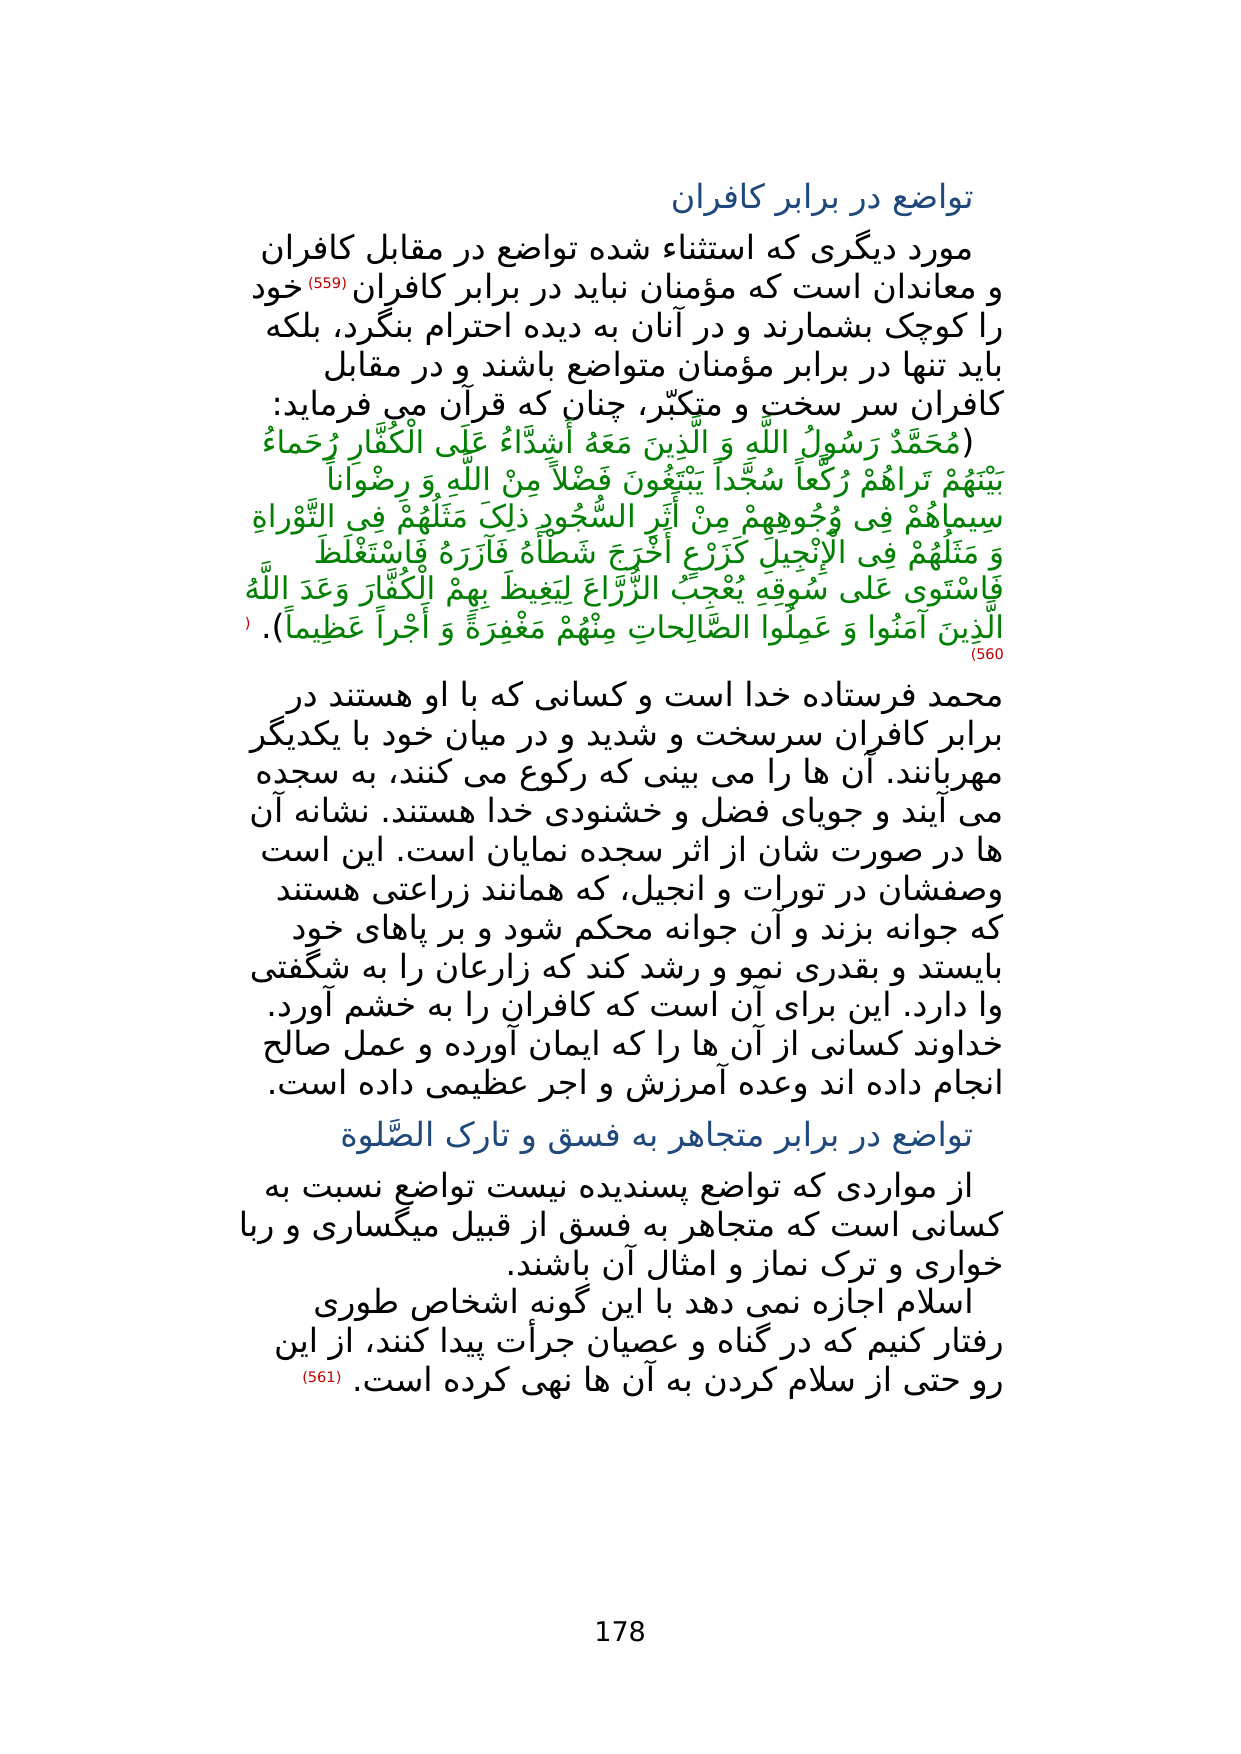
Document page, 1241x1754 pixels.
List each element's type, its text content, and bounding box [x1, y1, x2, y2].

subtitle تواضع در برابر متجاهر به فسق و تارک الصَّلوة [236, 1115, 1004, 1154]
text مورد دیگری که استثناء شده تواضع در مقابل کافران و معاندان است که مؤمنان نباید در برابر کافران (559) خود را کوچک بشمارند و در آنان به دیده احترام بنگرد، بلکه باید تنها در برابر مؤمنان متواضع باشند و در مقابل کافران سر سخت و متکبّر، چنان که قرآن می فرماید: [236, 228, 1004, 423]
subtitle تواضع در برابر کافران [236, 177, 1004, 216]
text از مواردی که تواضع پسندیده نیست تواضع نسبت به کسانی است که متجاهر به فسق از قبیل میگساری و ربا خواری و ترک نماز و امثال آن باشند. [236, 1166, 1004, 1283]
text (مُحَمَّدٌ رَسُولُ اللَّهِ وَ الَّذِینَ مَعَهُ أَشِدَّاءُ عَلَی الْکُفَّارِ رُحَماءُ بَیْنَهُمْ تَراهُمْ رُکَّعاً سُجَّداً یَبْتَغُونَ فَضْلاً مِنْ اللَّهِ وَ رِضْواناً سِیماهُمْ فِی وُجُوهِهِمْ مِنْ أَثَرِ السُّجُودِ ذلِکَ مَثَلُهُمْ فِی التَّوْراةِ وَ مَثَلُهُمْ فِی الْإِنْجِیلِ کَزَرْعٍ أَخْرَجَ شَطْأَهُ فَآزَرَهُ فَاسْتَغْلَظَ فَاسْتَوی عَلی سُوقِهِ یُعْجِبُ الزُّرَّاعَ لِیَغِیظَ بِهِمْ الْکُفَّارَ وَعَدَ اللَّهُ الَّذِینَ آمَنُوا وَ عَمِلُوا الصَّالِحاتِ مِنْهُمْ مَغْفِرَةً وَ أَجْراً عَظِیماً). (560) محمد فرستاده خدا است و کسانی که با او هستند در برابر کافران سرسخت و شدید و در میان خود با یکدیگر مهربانند. آن ها را می بینی که رکوع می کنند، به سجده می آیند و جویای فضل و خشنودی خدا هستند. نشانه آن ها در صورت شان از اثر سجده نمایان است. این است وصفشان در تورات و انجیل، که همانند زراعتی هستند که جوانه بزند و آن جوانه محکم شود و بر پاهای خود بایستد و بقدری نمو و رشد کند که زارعان را به شگفتی وا دارد. این برای آن است که کافران را به خشم آورد. خداوند کسانی از آن ها را که ایمان آورده و عمل صالح انجام داده اند وعده آمرزش و اجر عظیمی داده است. [236, 423, 1004, 1102]
text اسلام اجازه نمی دهد با این گونه اشخاص طوری رفتار کنیم که در گناه و عصیان جرأت پیدا کنند، از این رو حتی از سلام کردن به آن ها نهی کرده است. (561) [236, 1283, 1004, 1399]
